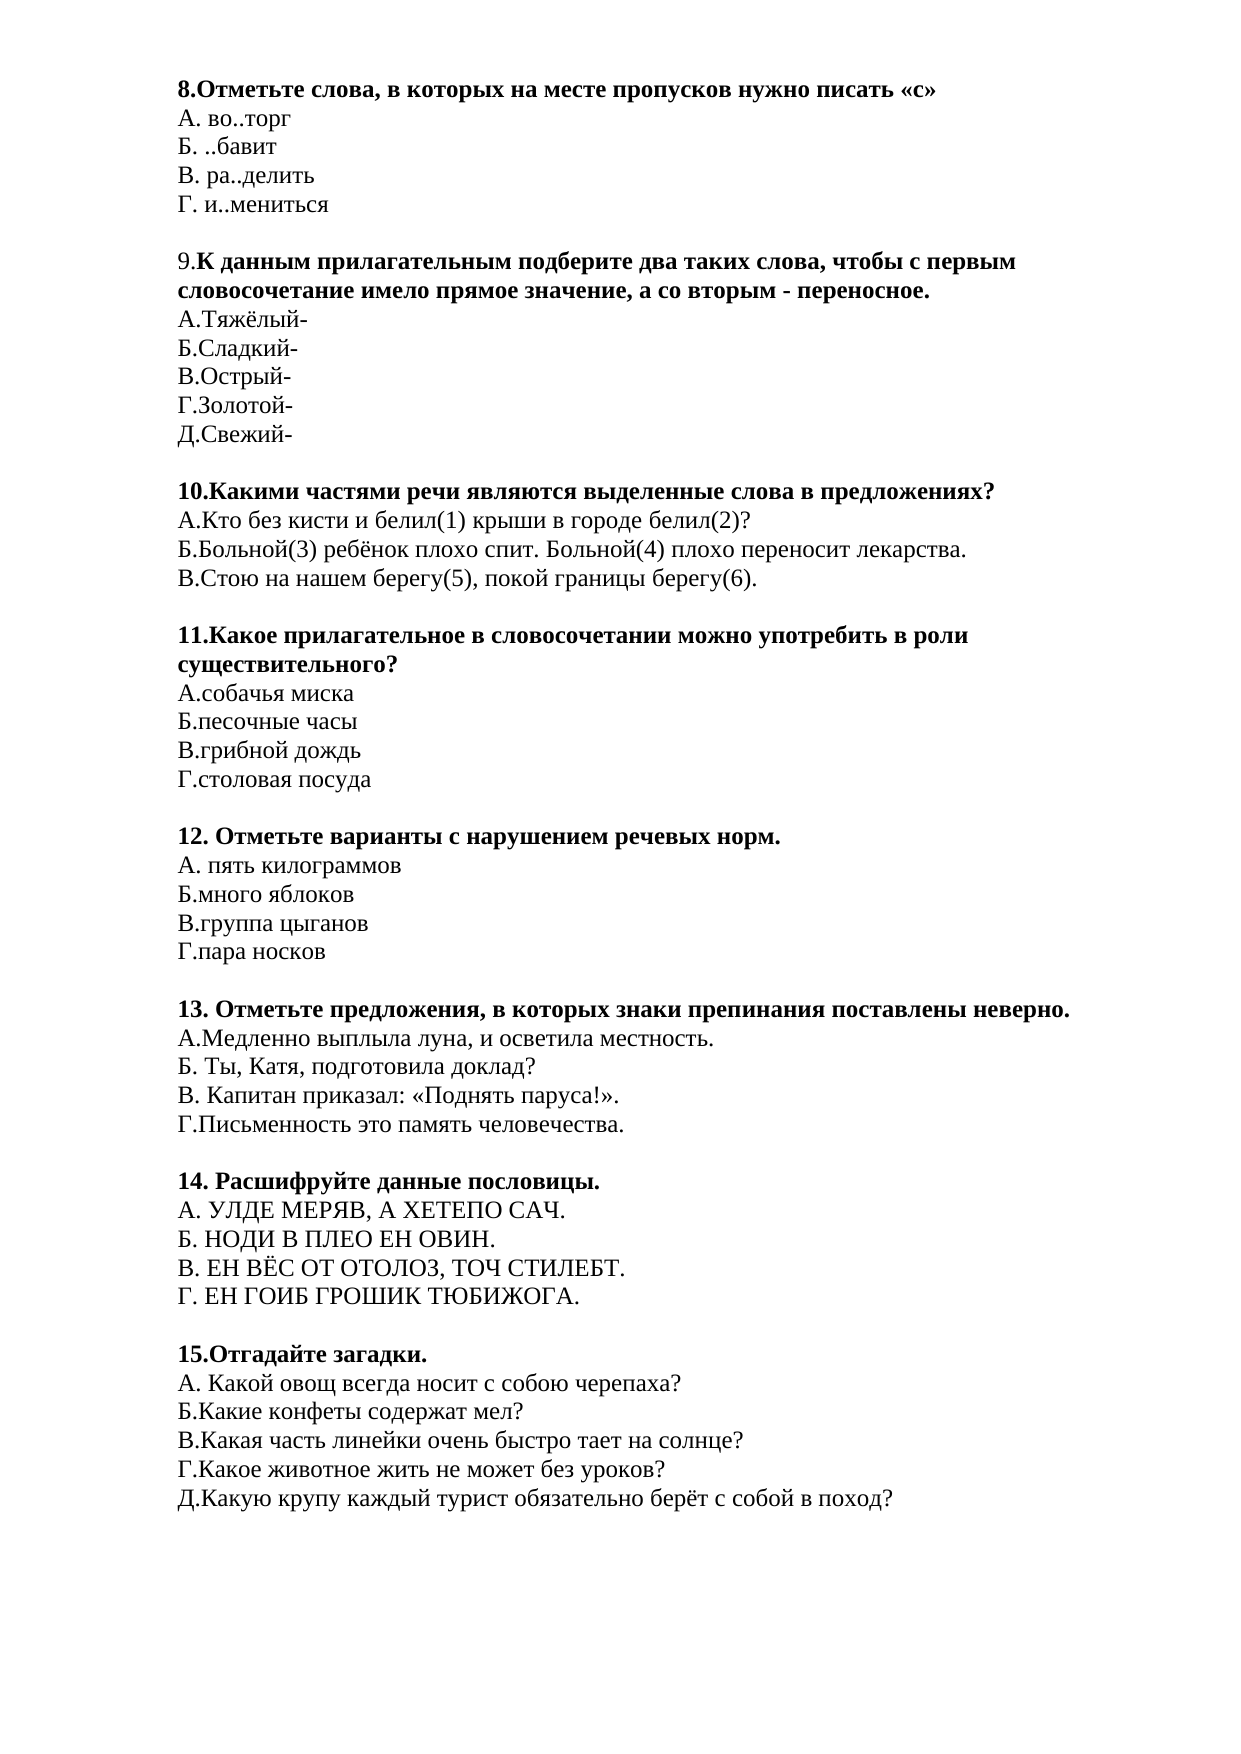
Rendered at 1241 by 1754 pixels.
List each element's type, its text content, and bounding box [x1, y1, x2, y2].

text 13. Отметьте предложения, в которых знаки препинания поставлены неверно. [177, 994, 1152, 1023]
text Г.пара носков [177, 936, 1152, 965]
text А. пять килограммов [177, 850, 1152, 879]
text В.Какая часть линейки очень быстро тает на солнце? [177, 1425, 1152, 1454]
text В.Острый- [177, 361, 1152, 390]
text В.Стою на нашем берегу(5), покой границы берегу(6). [177, 563, 1152, 591]
text Б.песочные часы [177, 706, 1152, 735]
text Б. НОДИ В ПЛЕО ЕН ОВИН. [177, 1224, 1152, 1253]
text А. Какой овощ всегда носит с собою черепаха? [177, 1368, 1152, 1396]
text 9.К данным прилагательным подберите два таких слова, чтобы с первым словосочетание имело прямое значение, а со вторым - переносное. [177, 246, 1152, 304]
text Г.Золотой- [177, 390, 1152, 419]
text А.Медленно выплыла луна, и осветила местность. [177, 1023, 1152, 1051]
text Д.Свежий- [177, 419, 1152, 448]
text 15.Отгадайте загадки. [177, 1339, 1152, 1368]
text А.Кто без кисти и белил(1) крыши в городе белил(2)? [177, 505, 1152, 534]
text В. Капитан приказал: «Поднять паруса!». [177, 1080, 1152, 1109]
text А. во..торг [177, 103, 1152, 131]
text В. ра..делить [177, 160, 1152, 189]
text 11.Какое прилагательное в словосочетании можно употребить в роли существительного? [177, 620, 1152, 678]
text Б. ..бавит [177, 131, 1152, 160]
text Г.столовая посуда [177, 764, 1152, 793]
text Г. и..мениться [177, 189, 1152, 218]
text А.Тяжёлый- [177, 304, 1152, 333]
text Б.Какие конфеты содержат мел? [177, 1396, 1152, 1425]
text 12. Отметьте варианты с нарушением речевых норм. [177, 821, 1152, 850]
text Б.Больной(3) ребёнок плохо спит. Больной(4) плохо переносит лекарства. [177, 534, 1152, 563]
text Г.Письменность это память человечества. [177, 1109, 1152, 1138]
text Б.много яблоков [177, 879, 1152, 908]
text Б.Сладкий- [177, 333, 1152, 361]
text 14. Расшифруйте данные пословицы. [177, 1166, 1152, 1195]
text В.грибной дождь [177, 735, 1152, 764]
text В.группа цыганов [177, 908, 1152, 936]
text Г.Какое животное жить не может без уроков? [177, 1454, 1152, 1483]
text 10.Какими частями речи являются выделенные слова в предложениях? [177, 476, 1152, 505]
text А. УЛДЕ МЕРЯВ, А ХЕТЕПО САЧ. [177, 1195, 1152, 1224]
text Г. ЕН ГОИБ ГРОШИК ТЮБИЖОГА. [177, 1281, 1152, 1310]
text В. ЕН ВЁС ОТ ОТОЛОЗ, ТОЧ СТИЛЕБТ. [177, 1253, 1152, 1281]
text Б. Ты, Катя, подготовила доклад? [177, 1051, 1152, 1080]
text А.собачья миска [177, 678, 1152, 706]
text Д.Какую крупу каждый турист обязательно берёт с собой в поход? [177, 1483, 1152, 1511]
text 8.Отметьте слова, в которых на месте пропусков нужно писать «с» [177, 74, 1152, 103]
